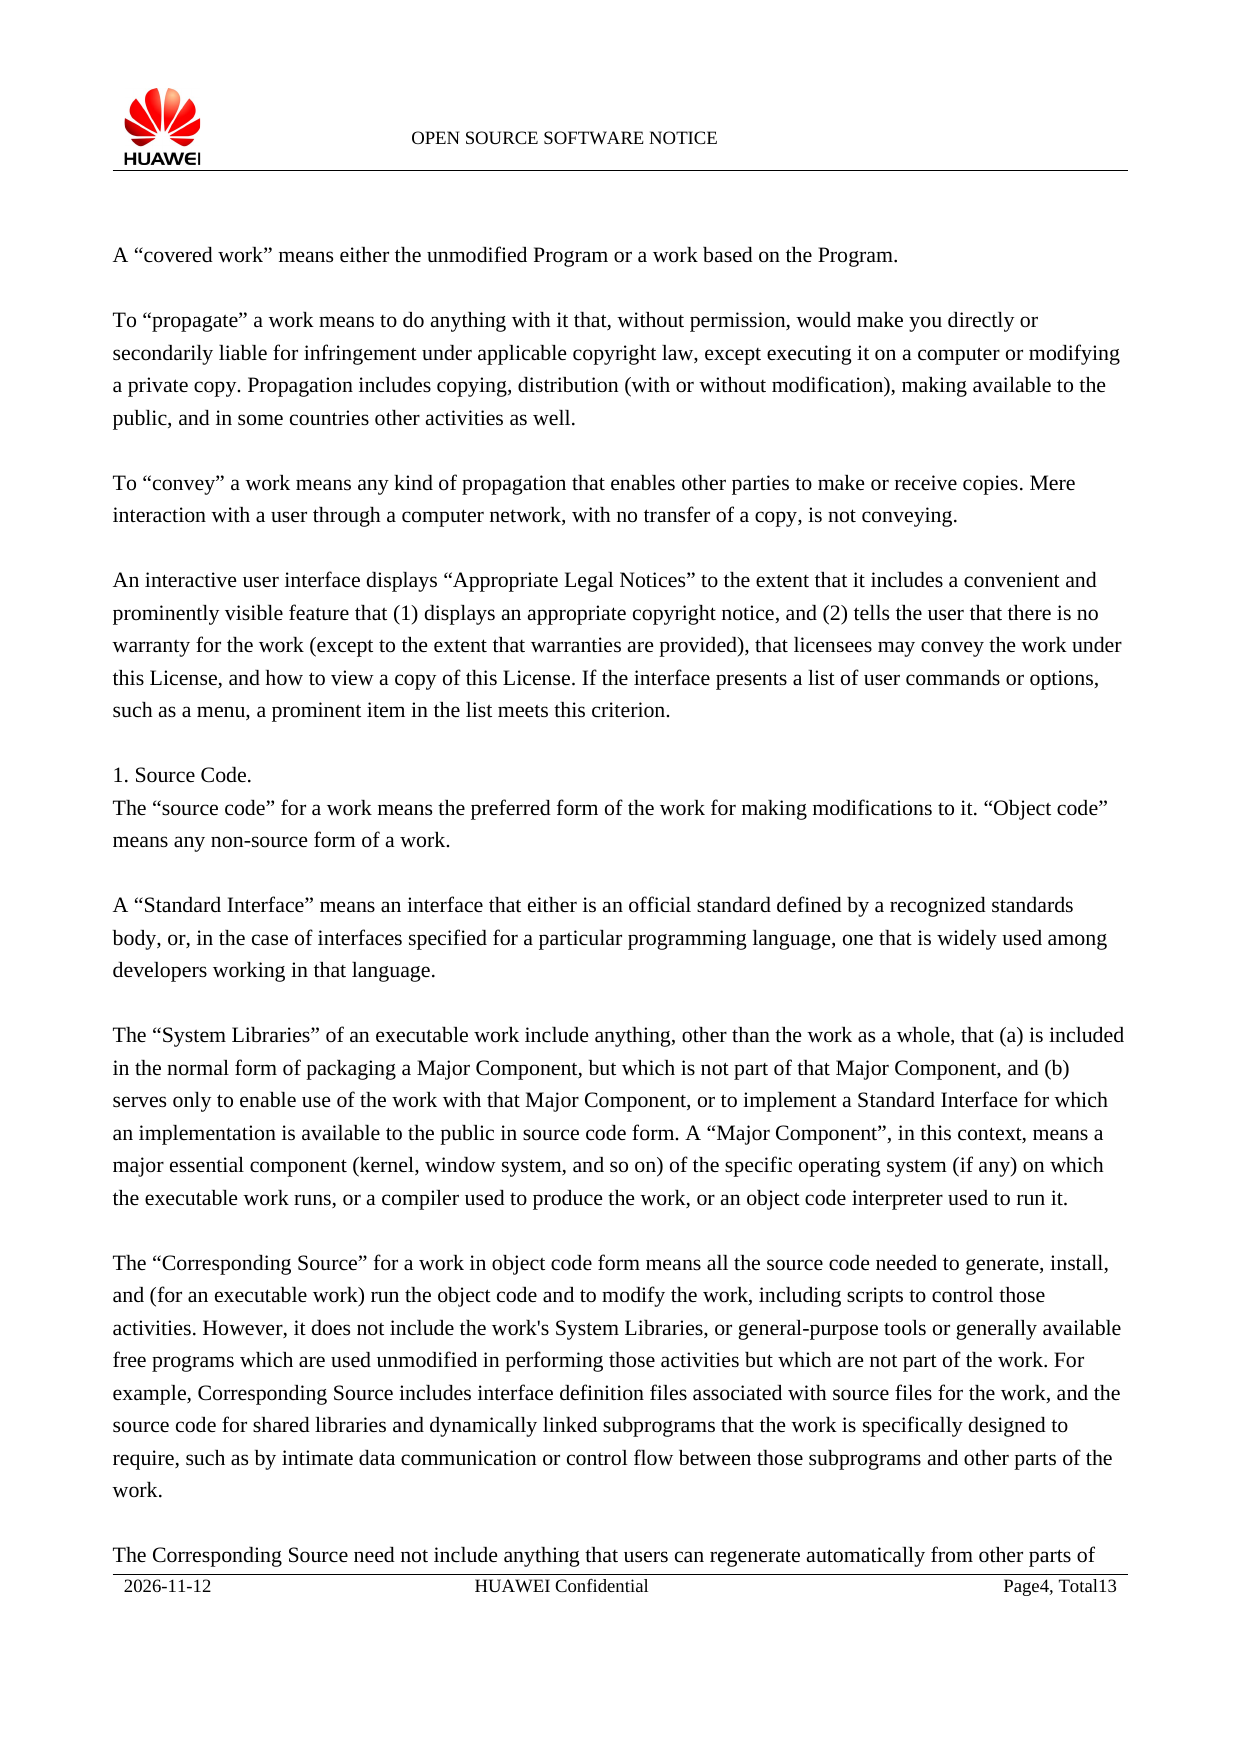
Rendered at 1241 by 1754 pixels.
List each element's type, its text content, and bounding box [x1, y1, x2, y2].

picture [124, 88, 201, 165]
